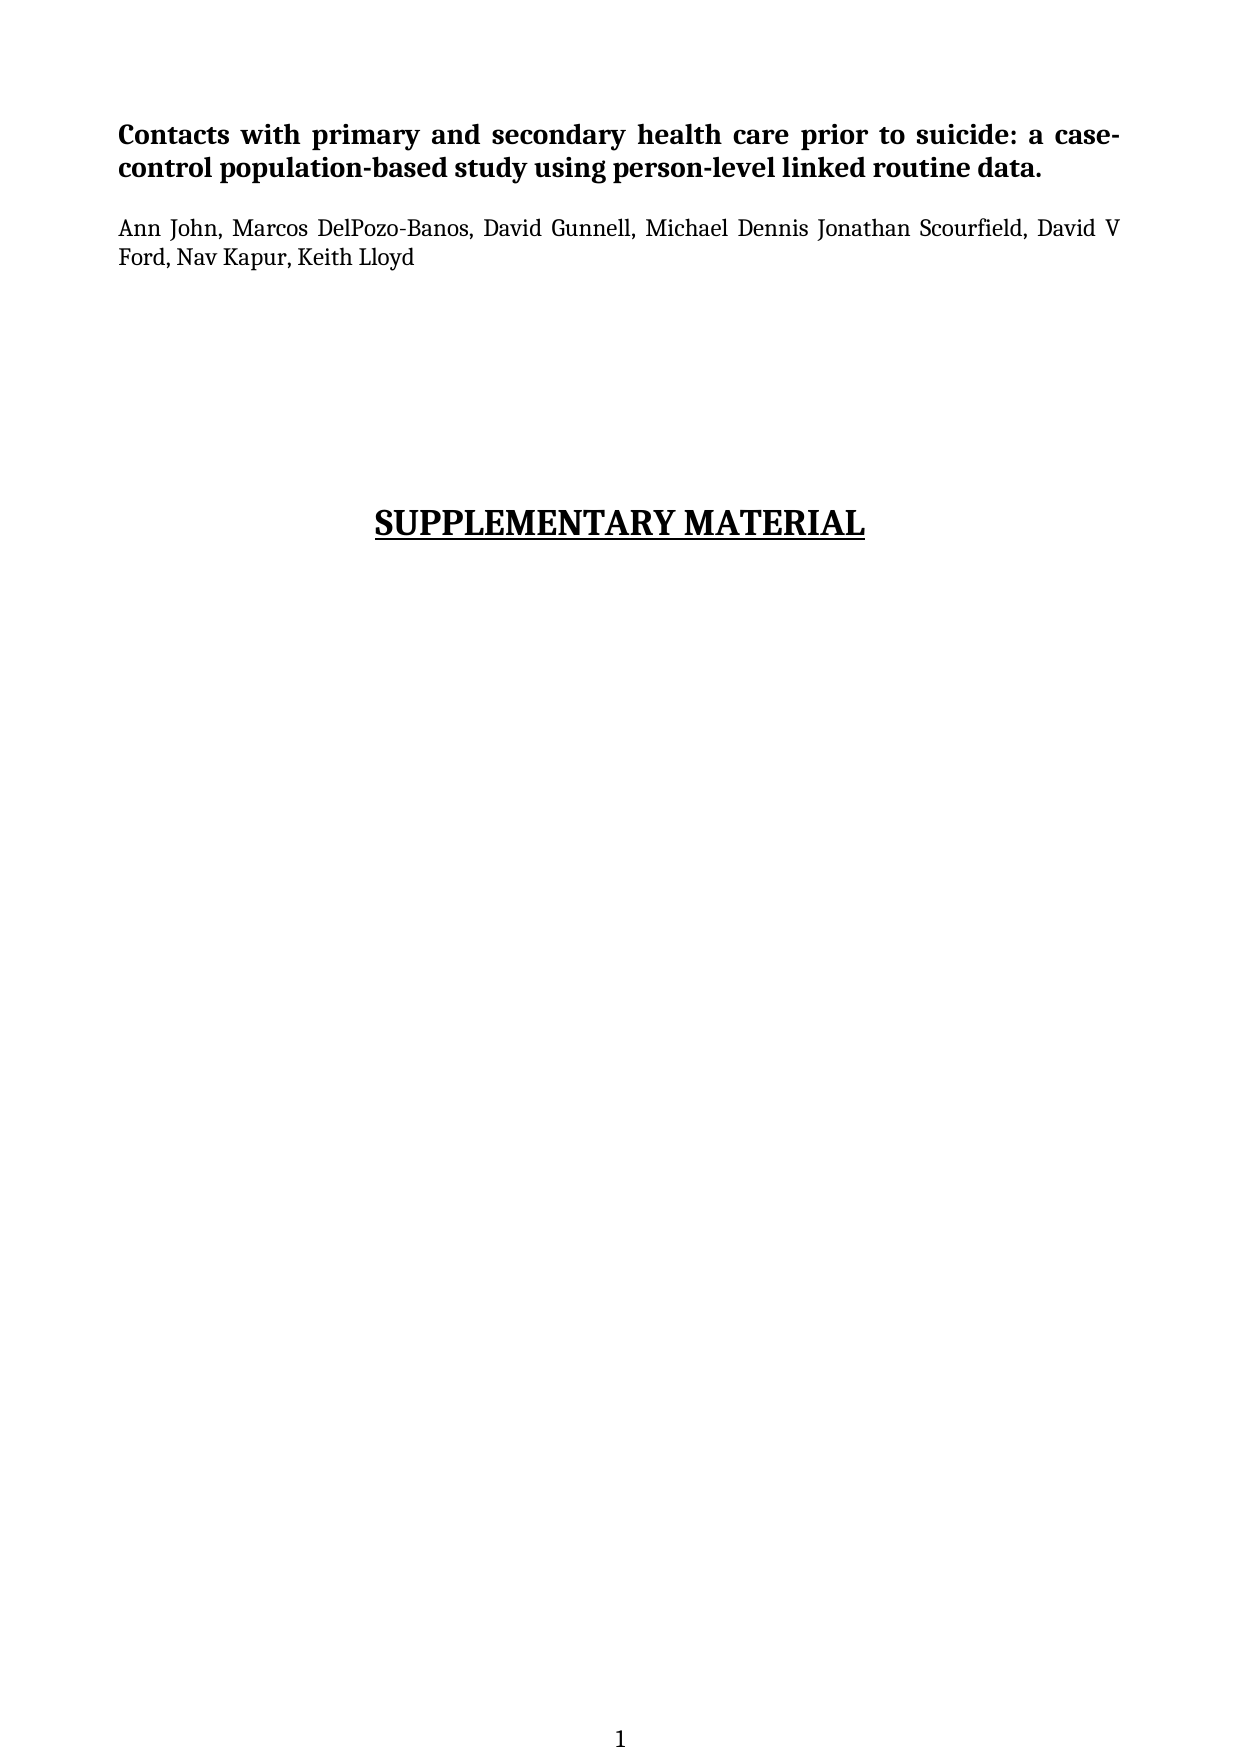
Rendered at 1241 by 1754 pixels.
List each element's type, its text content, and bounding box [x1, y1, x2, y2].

text Contacts with primary and secondary health care prior to suicide: a case-control population-based study using person-level linked routine data. [118, 118, 1122, 185]
text Ann John, Marcos DelPozo-Banos, David Gunnell, Michael Dennis Jonathan Scourfield, David V Ford, Nav Kapur, Keith Lloyd [118, 214, 1122, 271]
text SUPPLEMENTARY MATERIAL [118, 501, 1122, 544]
